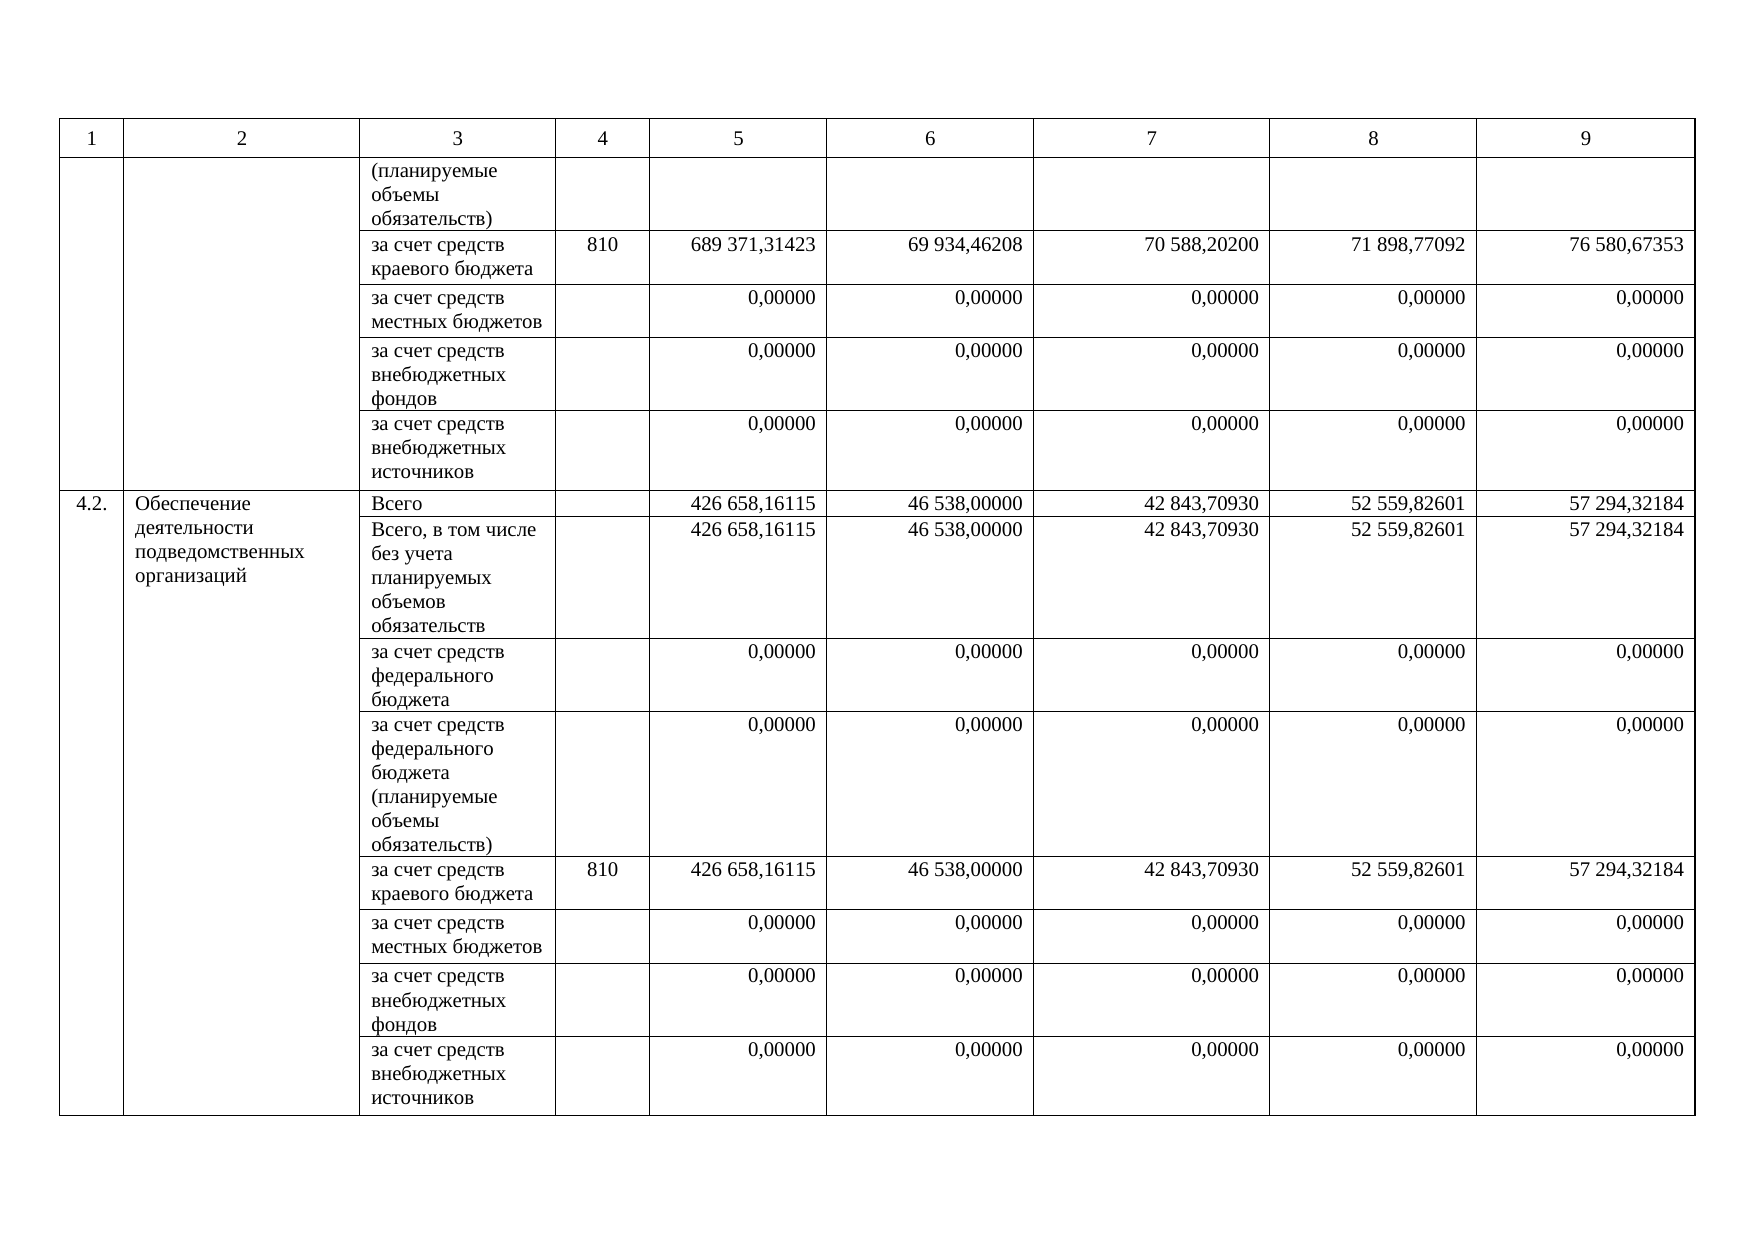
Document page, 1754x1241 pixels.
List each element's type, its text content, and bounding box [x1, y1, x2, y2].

table_header 6 [827, 119, 1033, 157]
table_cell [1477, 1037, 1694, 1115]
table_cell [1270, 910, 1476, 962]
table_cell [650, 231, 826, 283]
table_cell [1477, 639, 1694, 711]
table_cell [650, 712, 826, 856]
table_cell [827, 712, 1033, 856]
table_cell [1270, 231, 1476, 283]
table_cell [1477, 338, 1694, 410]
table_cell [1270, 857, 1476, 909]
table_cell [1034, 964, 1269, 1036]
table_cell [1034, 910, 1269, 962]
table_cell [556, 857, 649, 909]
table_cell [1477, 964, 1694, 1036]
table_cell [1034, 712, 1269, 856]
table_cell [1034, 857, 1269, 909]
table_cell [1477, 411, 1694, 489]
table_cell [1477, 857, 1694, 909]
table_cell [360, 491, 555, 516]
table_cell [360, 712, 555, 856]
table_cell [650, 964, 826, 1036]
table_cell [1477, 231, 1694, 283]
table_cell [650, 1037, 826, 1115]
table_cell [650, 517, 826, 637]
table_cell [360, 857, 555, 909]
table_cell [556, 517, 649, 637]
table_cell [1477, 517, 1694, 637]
table_header 2 [124, 119, 359, 157]
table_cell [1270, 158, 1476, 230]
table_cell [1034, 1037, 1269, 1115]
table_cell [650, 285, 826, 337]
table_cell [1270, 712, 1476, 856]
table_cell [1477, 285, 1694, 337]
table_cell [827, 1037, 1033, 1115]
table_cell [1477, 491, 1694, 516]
table_header 4 [556, 119, 649, 157]
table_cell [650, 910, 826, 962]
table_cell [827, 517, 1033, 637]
table_header 5 [650, 119, 826, 157]
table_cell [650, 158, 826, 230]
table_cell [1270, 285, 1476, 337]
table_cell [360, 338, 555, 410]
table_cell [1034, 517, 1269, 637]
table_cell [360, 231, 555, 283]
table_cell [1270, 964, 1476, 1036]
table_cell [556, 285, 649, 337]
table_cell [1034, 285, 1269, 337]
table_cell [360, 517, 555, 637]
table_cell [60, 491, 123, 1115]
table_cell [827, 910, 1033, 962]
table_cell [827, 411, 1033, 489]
table_header 3 [360, 119, 555, 157]
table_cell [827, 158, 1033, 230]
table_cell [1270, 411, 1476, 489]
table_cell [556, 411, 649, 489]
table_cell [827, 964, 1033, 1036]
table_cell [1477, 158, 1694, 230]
table_header 8 [1270, 119, 1476, 157]
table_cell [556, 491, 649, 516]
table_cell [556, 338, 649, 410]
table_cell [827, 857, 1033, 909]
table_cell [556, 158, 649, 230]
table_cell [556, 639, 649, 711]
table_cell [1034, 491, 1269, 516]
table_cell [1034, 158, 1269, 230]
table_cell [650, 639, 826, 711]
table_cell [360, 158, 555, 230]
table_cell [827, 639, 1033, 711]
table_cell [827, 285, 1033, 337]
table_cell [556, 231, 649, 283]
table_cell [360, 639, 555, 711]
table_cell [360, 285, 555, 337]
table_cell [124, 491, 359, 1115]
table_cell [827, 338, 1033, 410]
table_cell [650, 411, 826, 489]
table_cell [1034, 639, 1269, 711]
table_header 1 [60, 119, 123, 157]
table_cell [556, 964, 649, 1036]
table_header 7 [1034, 119, 1269, 157]
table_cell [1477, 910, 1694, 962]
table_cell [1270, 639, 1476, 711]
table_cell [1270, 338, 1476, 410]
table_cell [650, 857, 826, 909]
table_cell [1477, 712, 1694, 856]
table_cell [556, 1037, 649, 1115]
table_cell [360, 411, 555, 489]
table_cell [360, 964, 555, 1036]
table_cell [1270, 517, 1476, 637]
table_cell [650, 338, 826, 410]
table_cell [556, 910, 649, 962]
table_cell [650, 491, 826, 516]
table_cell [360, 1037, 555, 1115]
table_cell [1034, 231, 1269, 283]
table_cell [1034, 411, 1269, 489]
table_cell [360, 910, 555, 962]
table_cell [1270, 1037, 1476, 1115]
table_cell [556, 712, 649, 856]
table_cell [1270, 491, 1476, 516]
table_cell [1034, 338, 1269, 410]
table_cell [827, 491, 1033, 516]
table_header 9 [1477, 119, 1694, 157]
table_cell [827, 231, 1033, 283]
